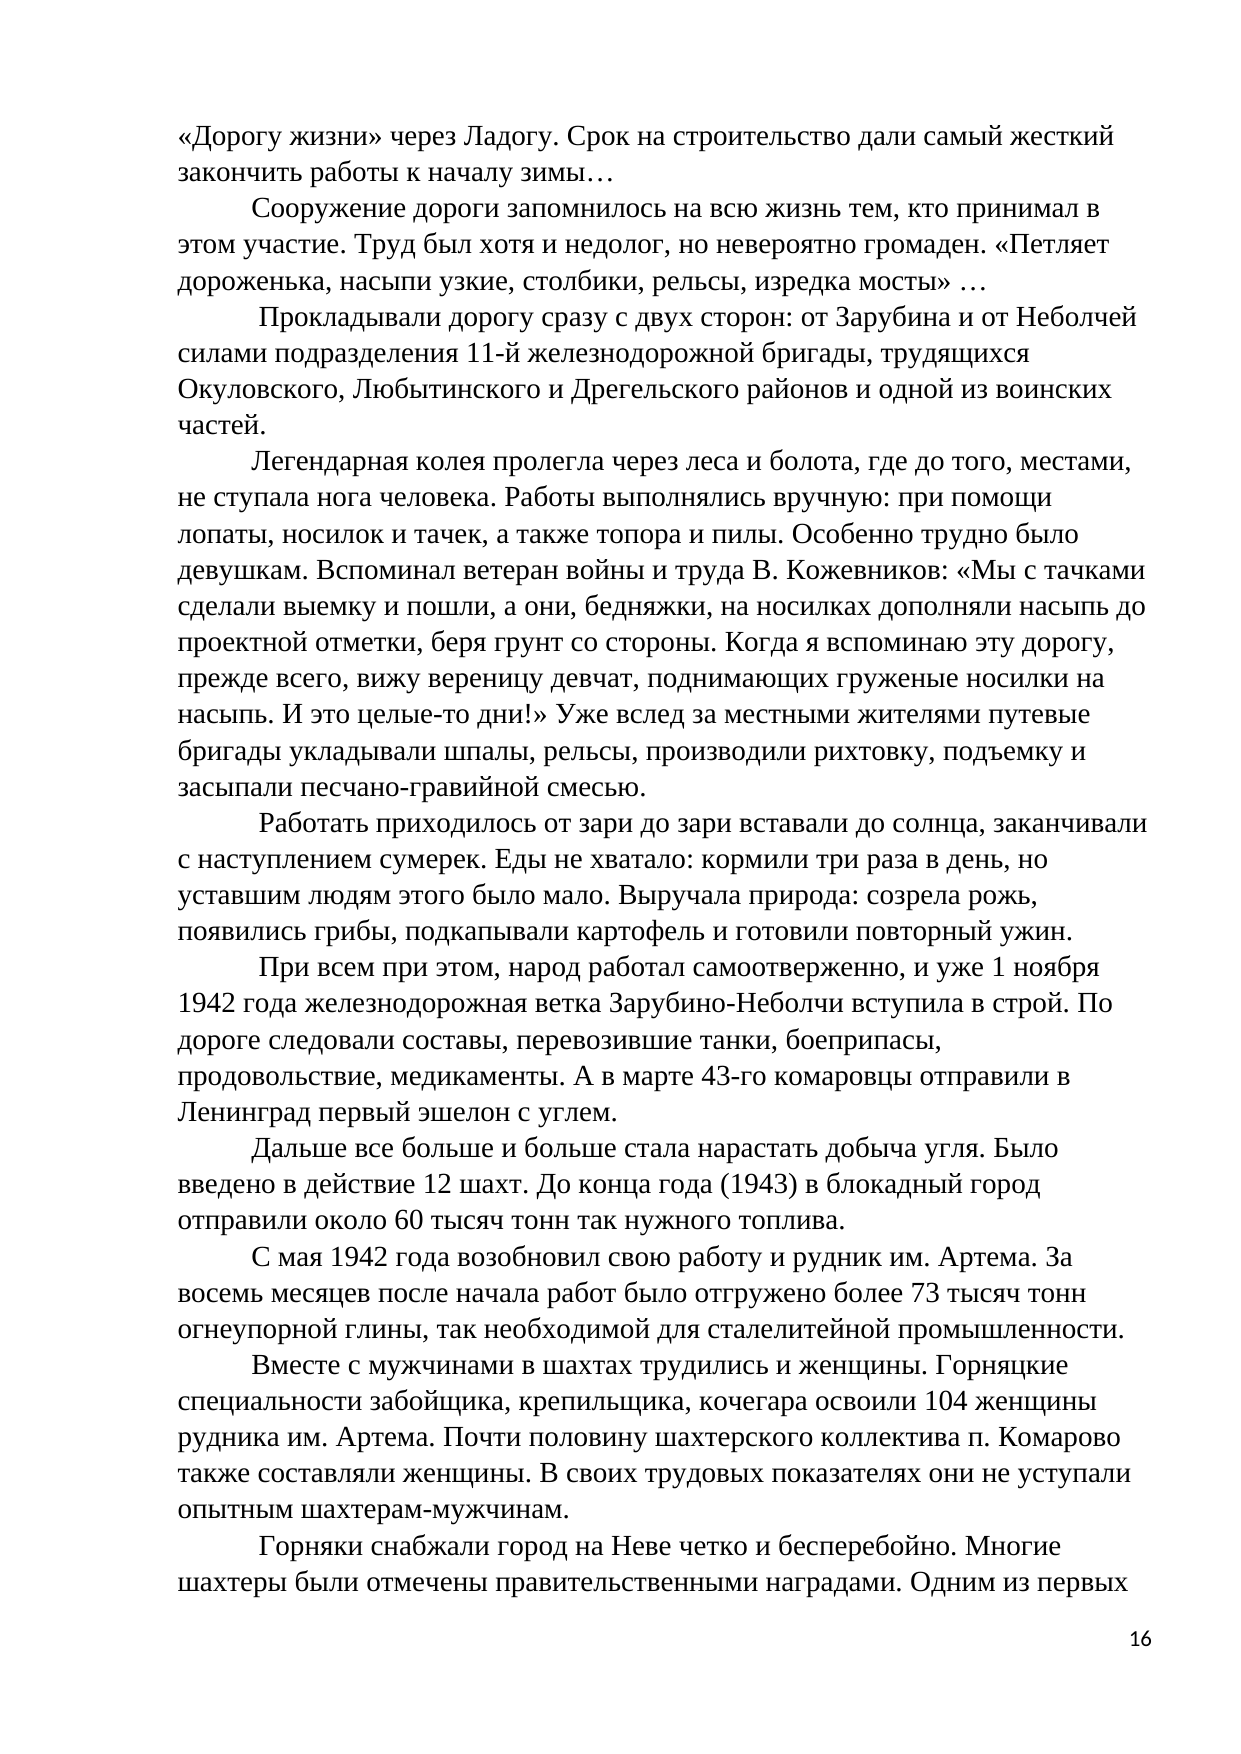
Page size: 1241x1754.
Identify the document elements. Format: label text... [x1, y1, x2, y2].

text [177, 118, 1152, 188]
text Легендарная колея пролегла через леса и болота, где до того, местами, не ступала нога человека. Работы выполнялись вручную: при помощи лопаты, носилок и тачек, а также топора и пилы. Особенно трудно было девушкам. Вспоминал ветеран войны и труда В. Кожевников: «Мы с тачками сделали выемку и пошли, а они, бедняжки, на носилках дополняли насыпь до проектной отметки, беря грунт со стороны. Когда я вспоминаю эту дорогу, прежде всего, вижу вереницу девчат, поднимающих груженые носилки на насыпь. И это целые-то дни!» Уже вслед за местными жителями путевые бригады укладывали шпалы, рельсы, производили рихтовку, подъемку и засыпали песчано-гравийной смесью. [177, 443, 1152, 802]
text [177, 1528, 1152, 1597]
text Прокладывали дорогу сразу с двух сторон: от Зарубина и от Неболчей силами подразделения 11-й железнодорожной бригады, трудящихся Окуловского, Любытинского и Дрегельского районов и одной из воинских частей. [177, 299, 1152, 441]
text При всем при этом, народ работал самоотверженно, и уже 1 ноября 1942 года железнодорожная ветка Зарубино-Неболчи вступила в строй. По дороге следовали составы, перевозившие танки, боеприпасы, продовольствие, медикаменты. А в марте 43-го комаровцы отправили в Ленинград первый эшелон с углем. [177, 949, 1152, 1128]
text Сооружение дороги запомнилось на всю жизнь тем, кто принимал в этом участие. Труд был хотя и недолог, но невероятно громаден. «Петляет дороженька, насыпи узкие, столбики, рельсы, изредка мосты» … [177, 190, 1152, 296]
text Работать приходилось от зари до зари вставали до солнца, заканчивали с наступлением сумерек. Еды не хватало: кормили три раза в день, но уставшим людям этого было мало. Выручала природа: созрела рожь, появились грибы, подкапывали картофель и готовили повторный ужин. [177, 805, 1152, 947]
text Вместе с мужчинами в шахтах трудились и женщины. Горняцкие специальности забойщика, крепильщика, кочегара освоили 104 женщины рудника им. Артема. Почти половину шахтерского коллектива п. Комарово также составляли женщины. В своих трудовых показателях они не уступали опытным шахтерам-мужчинам. [177, 1347, 1152, 1525]
text Дальше все больше и больше стала нарастать добыча угля. Было введено в действие 12 шахт. До конца года (1943) в блокадный город отправили около 60 тысяч тонн так нужного топлива. [177, 1130, 1152, 1236]
text С мая 1942 года возобновил свою работу и рудник им. Артема. За восемь месяцев после начала работ было отгружено более 73 тысяч тонн огнеупорной глины, так необходимой для сталелитейной промышленности. [177, 1239, 1152, 1344]
